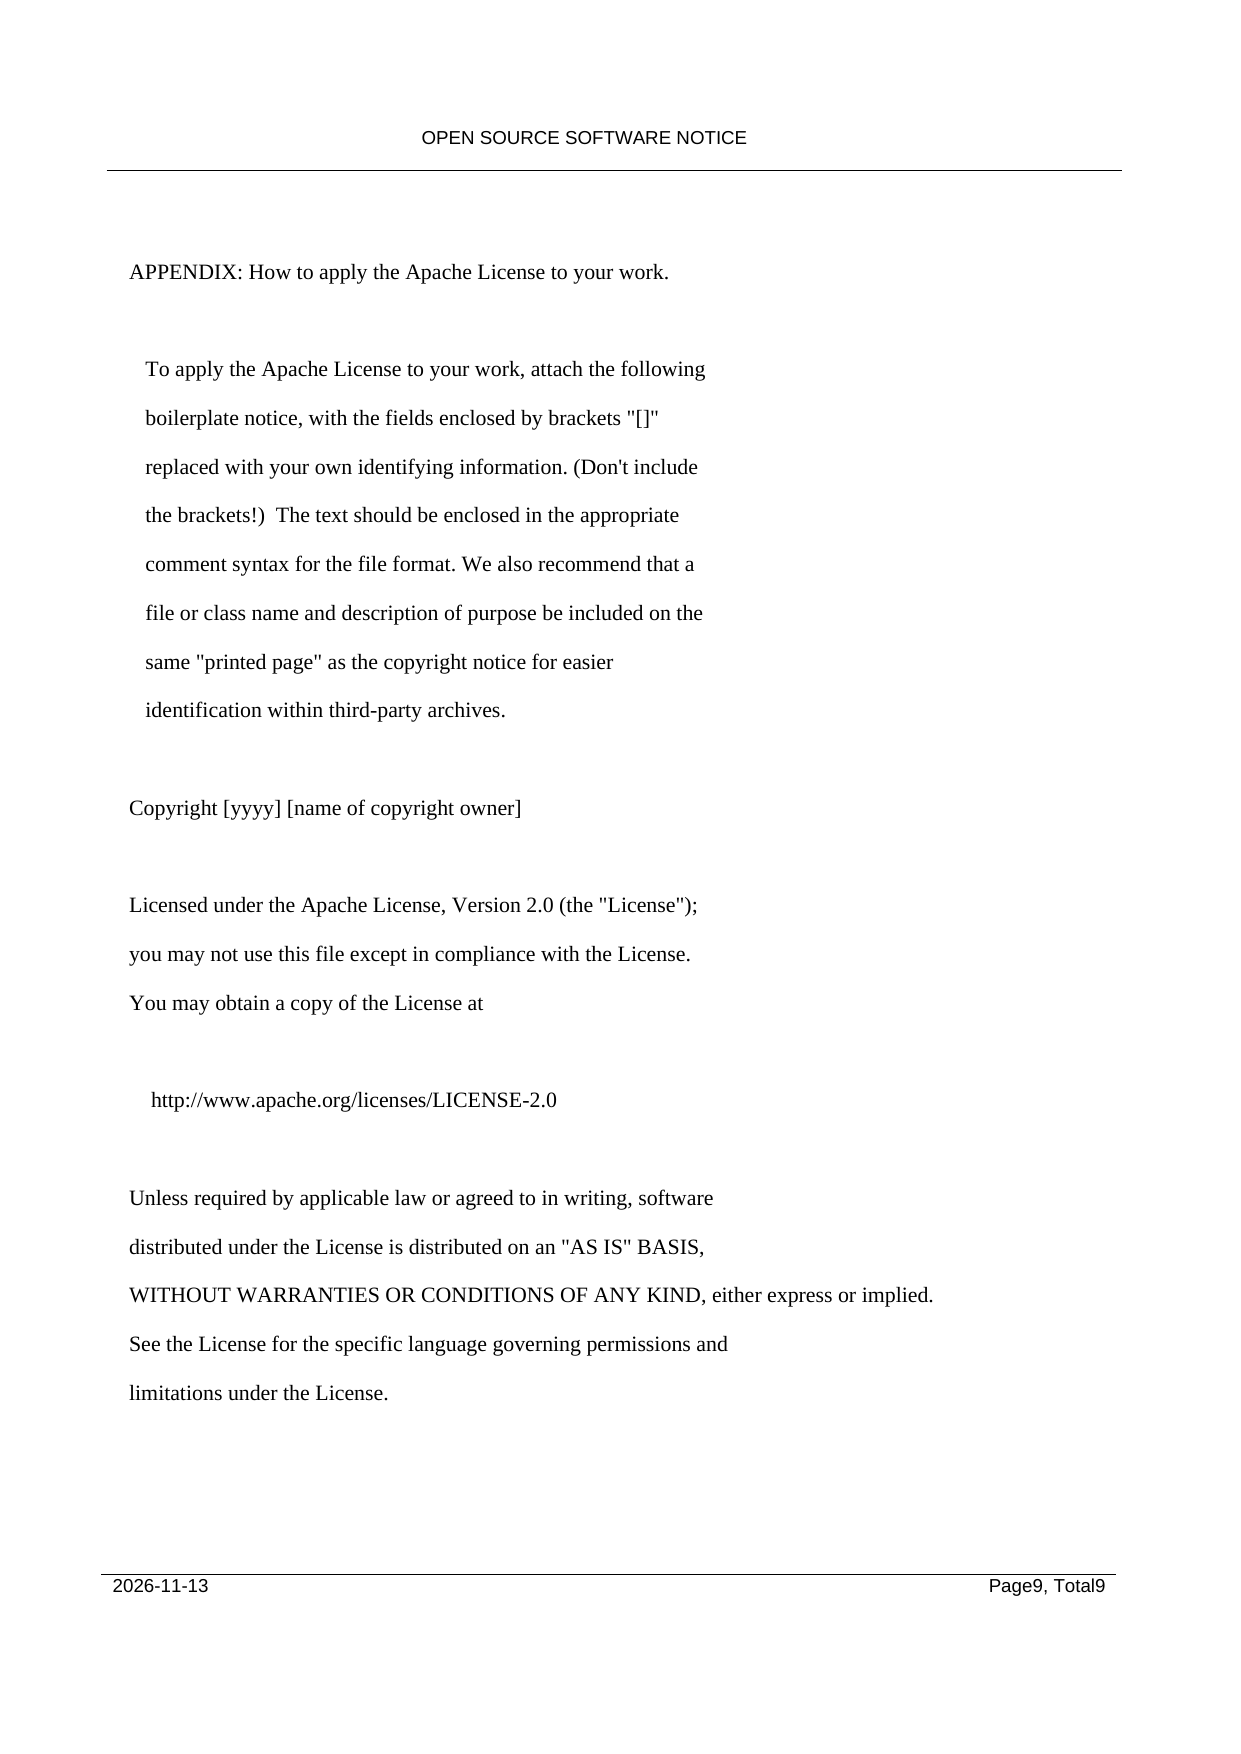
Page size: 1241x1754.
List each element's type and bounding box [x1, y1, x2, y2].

text [112, 206, 1128, 1506]
